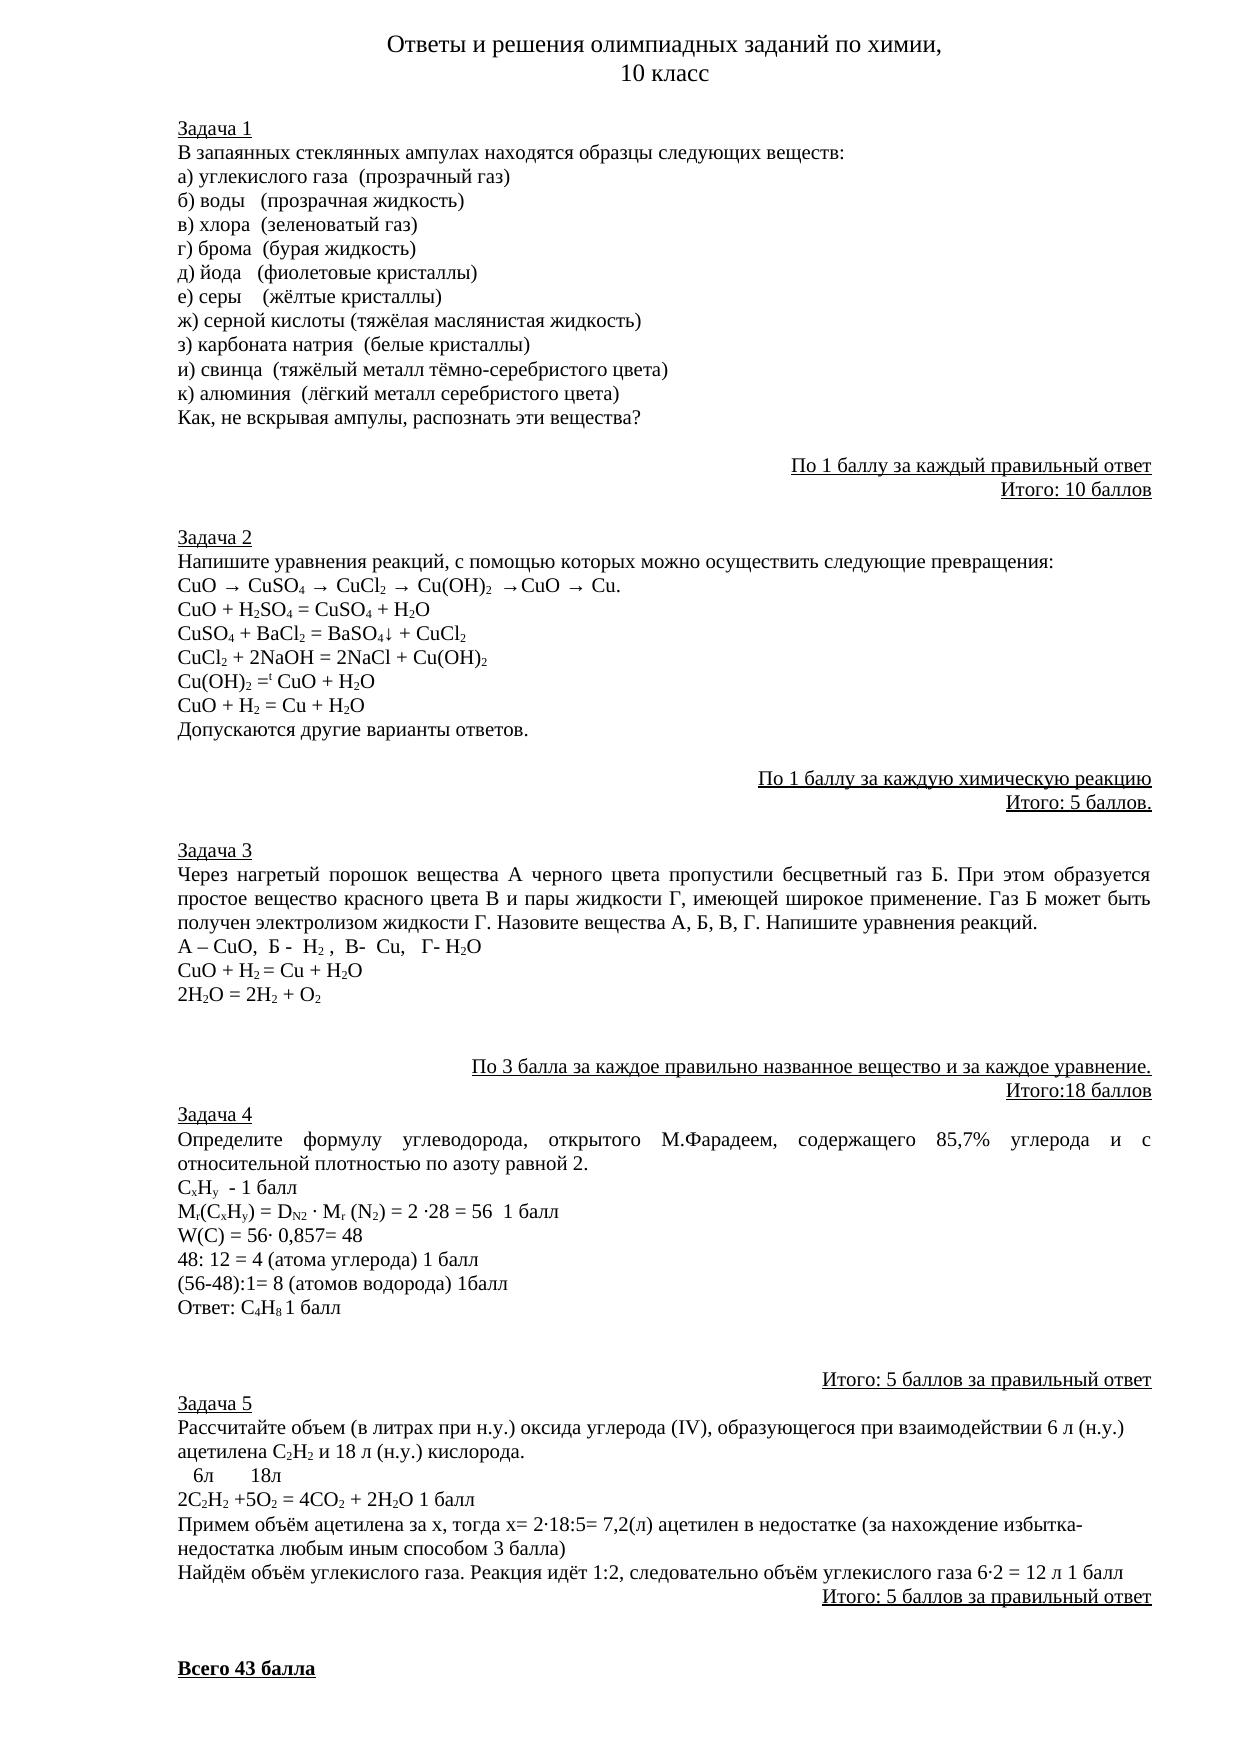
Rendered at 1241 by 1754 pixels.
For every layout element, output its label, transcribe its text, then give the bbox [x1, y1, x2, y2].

text CuCl2 + 2NaOH = 2NaCl + Cu(OH)2 [177, 645, 1152, 669]
text Напишите уравнения реакций, с помощью которых можно осуществить следующие превращения: [177, 549, 1152, 573]
text к) алюминия (лёгкий металл серебристого цвета) [177, 381, 1152, 404]
text ж) серной кислоты (тяжёлая маслянистая жидкость) [177, 308, 1152, 332]
text е) серы (жёлтые кристаллы) [177, 284, 1152, 308]
text Задача 3 [177, 838, 1152, 862]
text 2H2O = 2H2 + O2 [177, 982, 1152, 1006]
text Задача 4 [177, 1102, 1152, 1126]
text Ответ: С4Н8 1 балл [177, 1295, 1152, 1319]
text А – CuO, Б - H2 , В- Cu, Г- H2O [177, 934, 1152, 958]
text По 1 баллу за каждый правильный ответ [177, 453, 1152, 477]
text Задача 2 [177, 525, 1152, 549]
text Задача 5 [177, 1391, 1152, 1415]
text Найдём объём углекислого газа. Реакция идёт 1:2, следовательно объём углекислого газа 6∙2 = 12 л 1 балл [177, 1559, 1152, 1584]
text д) йода (фиолетовые кристаллы) [177, 260, 1152, 284]
text Итого: 5 баллов за правильный ответ [177, 1584, 1152, 1608]
text г) брома (бурая жидкость) [177, 236, 1152, 260]
text (56-48):1= 8 (атомов водорода) 1балл [177, 1271, 1152, 1295]
text Примем объём ацетилена за х, тогда х= 2∙18:5= 7,2(л) ацетилен в недостатке (за нахождение избытка-недостатка любым иным способом 3 балла) [177, 1511, 1152, 1559]
text Допускаются другие варианты ответов. [177, 717, 1152, 741]
text а) углекислого газа (прозрачный газ) [177, 164, 1152, 188]
text Рассчитайте объем (в литрах при н.у.) оксида углерода (IV), образующегося при взаимодействии (н.у.) ацетилена С2Н2 и (н.у.) кислорода. [177, 1415, 1152, 1463]
text По 3 балла за каждое правильно названное вещество и за каждое уравнение. [177, 1054, 1152, 1078]
text 2С2Н2 +5О2 = 4СО2 + 2Н2О 1 балл [177, 1487, 1152, 1511]
text По 1 баллу за каждую химическую реакцию [177, 766, 1152, 789]
text W(C) = 56∙ 0,857= 48 [177, 1223, 1152, 1247]
text 10 класс [177, 58, 1152, 87]
text CuSO4 + BaCl2 = BaSO4↓ + CuCl2 [177, 621, 1152, 645]
text В запаянных стеклянных ампулах находятся образцы следующих веществ: [177, 140, 1152, 164]
text Итого:18 баллов [177, 1078, 1152, 1102]
text Определите формулу углеводорода, открытого М.Фарадеем, содержащего 85,7% углерода и с относительной плотностью по азоту равной 2. [177, 1126, 1152, 1174]
text Итого: 5 баллов. [177, 789, 1152, 814]
text СxHy - 1 балл [177, 1174, 1152, 1199]
text Всего 43 балла [177, 1656, 1152, 1680]
text в) хлора (зеленоватый газ) [177, 212, 1152, 236]
text Как, не вскрывая ампулы, распознать эти вещества? [177, 404, 1152, 429]
text Через нагретый порошок вещества А черного цвета пропустили бесцветный газ Б. При этом образуется простое вещество красного цвета В и пары жидкости Г, имеющей широкое применение. Газ Б может быть получен электролизом жидкости Г. Назовите вещества А, Б, В, Г. Напишите уравнения реакций. [177, 862, 1152, 934]
text Mr(СxHy) = DN2 ∙ Mr (N2) = 2 ∙28 = 56 1 балл [177, 1199, 1152, 1223]
text CuO + H2 = Cu + H2O [177, 693, 1152, 717]
text Итого: 5 баллов за правильный ответ [177, 1367, 1152, 1391]
text Итого: 10 баллов [177, 477, 1152, 501]
text 6л 18л [177, 1463, 1152, 1487]
text CuO + H2 = Cu + H2O [177, 958, 1152, 982]
text CuO → CuSO4 → CuCl2 → Cu(OH)2 →CuO → Cu. [177, 573, 1152, 597]
text 48: 12 = 4 (атома углерода) 1 балл [177, 1247, 1152, 1271]
text з) карбоната натрия (белые кристаллы) [177, 332, 1152, 356]
text б) воды (прозрачная жидкость) [177, 188, 1152, 212]
text Ответы и решения олимпиадных заданий по химии, [177, 29, 1152, 58]
text CuO + H2SO4 = CuSO4 + H2O [177, 597, 1152, 621]
text Cu(OH)2 =t CuO + H2O [177, 669, 1152, 693]
text и) свинца (тяжёлый металл тёмно-серебристого цвета) [177, 356, 1152, 381]
text Задача 1 [177, 116, 1152, 140]
